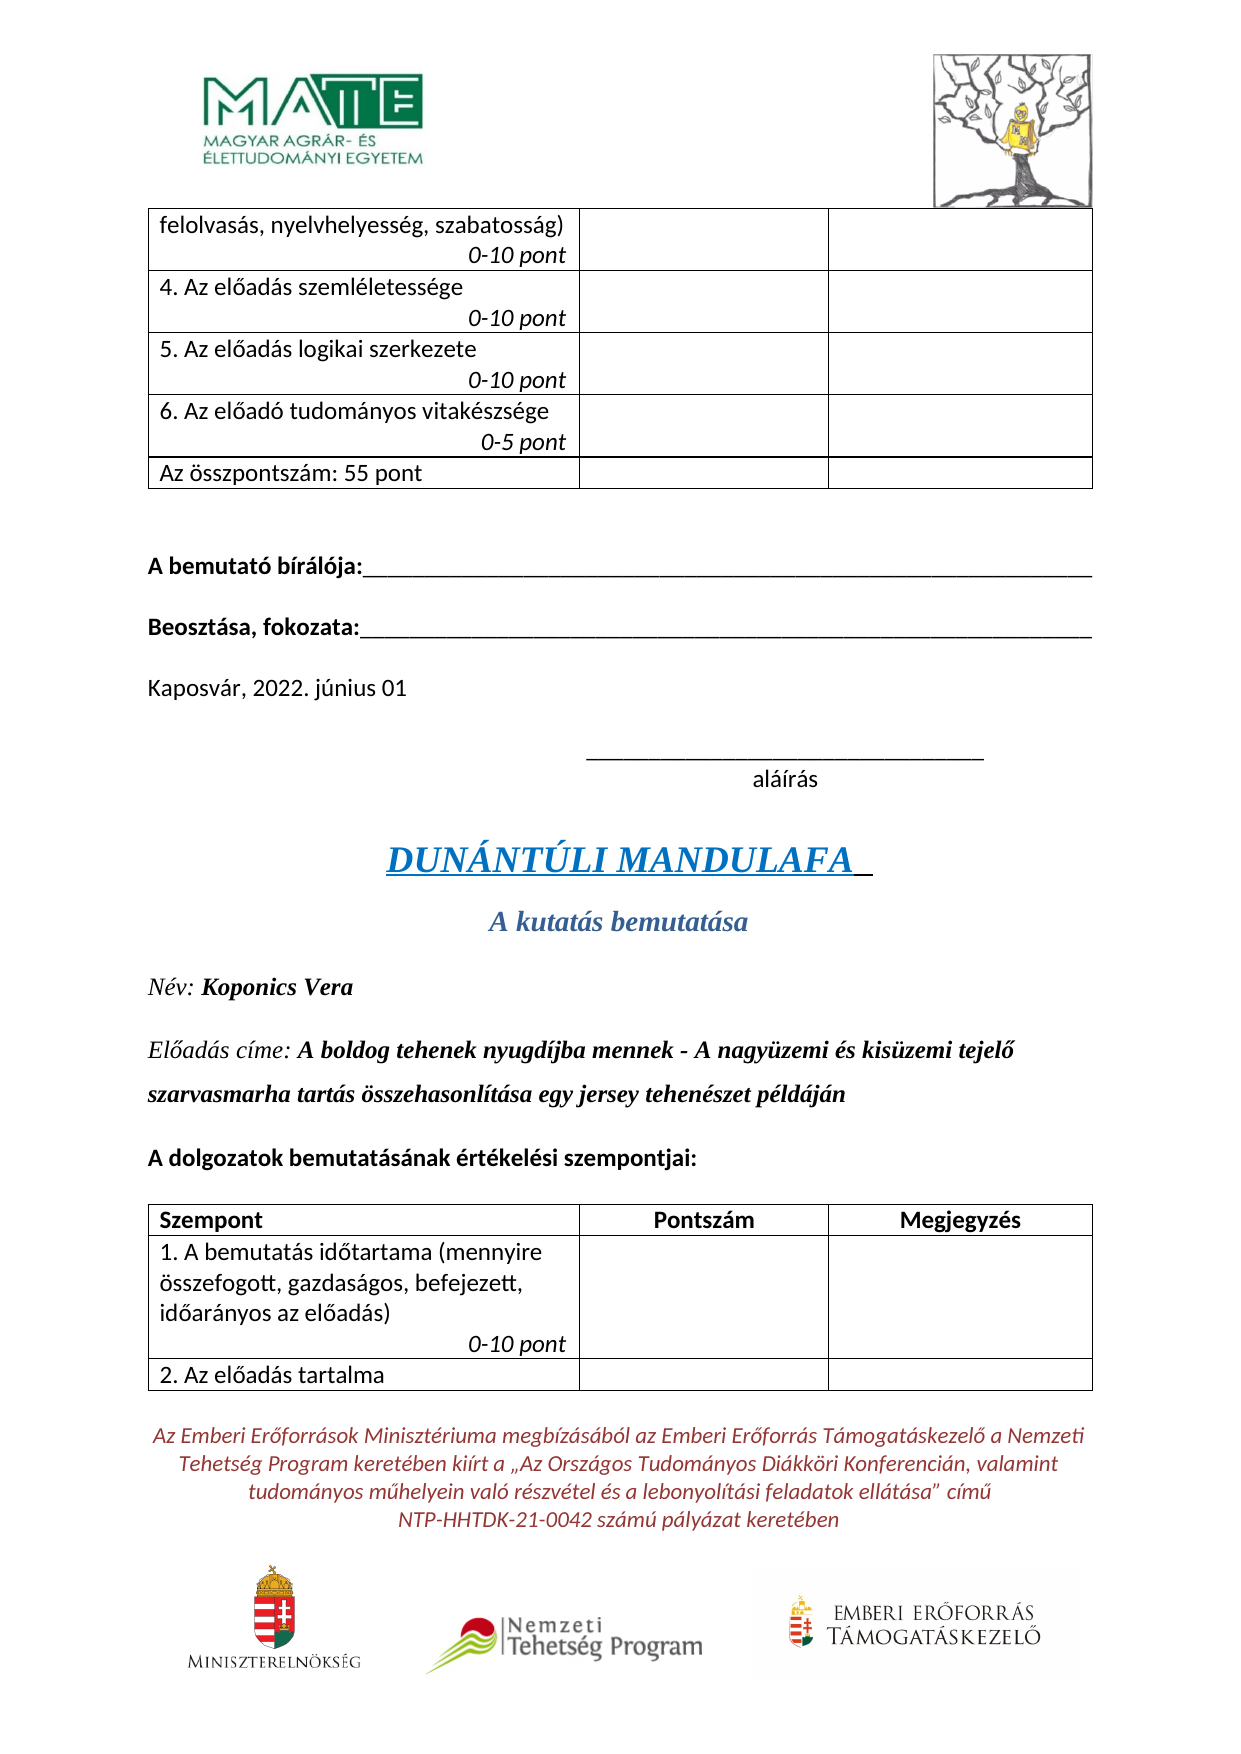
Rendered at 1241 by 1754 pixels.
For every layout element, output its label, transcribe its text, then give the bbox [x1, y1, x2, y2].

table_cell 5. Az előadás logikai szerkezete 0-10 pont [149, 333, 579, 394]
picture [750, 1569, 1079, 1682]
table_cell Az összpontszám: 55 pont [149, 458, 579, 488]
table_cell [829, 458, 1092, 488]
text A bemutató bírálója: [148, 550, 1093, 581]
text A kutatás bemutatása [148, 904, 1093, 938]
text ________________________________ [148, 733, 1093, 764]
table_cell [829, 271, 1092, 332]
picture [933, 54, 1093, 208]
text Kaposvár, 2022. június 01 [148, 672, 1093, 703]
table_cell bemutatás időtartama (mennyire összefogott, gazdaságos, befejezett, időarányos az előadás) 0-10 pont [149, 1236, 579, 1358]
text DUNÁNTÚLI MANDULAFA [148, 837, 1093, 880]
table_cell [829, 333, 1092, 394]
table_cell 3. Az előadás stílusa (szabad előadás, felolvasás, nyelvhelyesség, szabatosság) 0-10 pont [149, 209, 579, 270]
table_cell [580, 1236, 828, 1358]
table_cell 4. Az előadás szemléletessége 0-10 pont [149, 271, 579, 332]
table_cell [580, 458, 828, 488]
picture [416, 1606, 715, 1682]
table_header Pontszám [580, 1205, 828, 1235]
table_cell [829, 1236, 1092, 1358]
text Előadás címe: A boldog tehenek nyugdíjba mennek - A nagyüzemi és kisüzemi tejelő szarvasmarha tartás összehasonlítása egy jersey tehenészet példáján [148, 1036, 1093, 1107]
table_cell [580, 395, 828, 456]
table_cell 6. Az előadó tudományos vitakészsége 0-5 pont [149, 395, 579, 456]
table_header Szempont [149, 1205, 579, 1235]
text A dolgozatok bemutatásának értékelési szempontjai: [148, 1143, 1093, 1173]
table_cell [580, 333, 828, 394]
text aláírás [148, 764, 1093, 794]
table_cell [580, 271, 828, 332]
table_cell [829, 395, 1092, 456]
picture [168, 1533, 375, 1682]
table_cell [829, 1359, 1092, 1390]
table_cell [580, 209, 828, 270]
table_header Megjegyzés [829, 1205, 1092, 1235]
table_cell [580, 1359, 828, 1390]
table_cell 2. Az előadás tartalma 0-10 pont [149, 1359, 579, 1390]
table_cell [829, 209, 1092, 270]
text Név: Koponics Vera [148, 972, 1093, 1000]
picture [147, 29, 479, 208]
text Beosztása, fokozata: [148, 611, 1093, 642]
